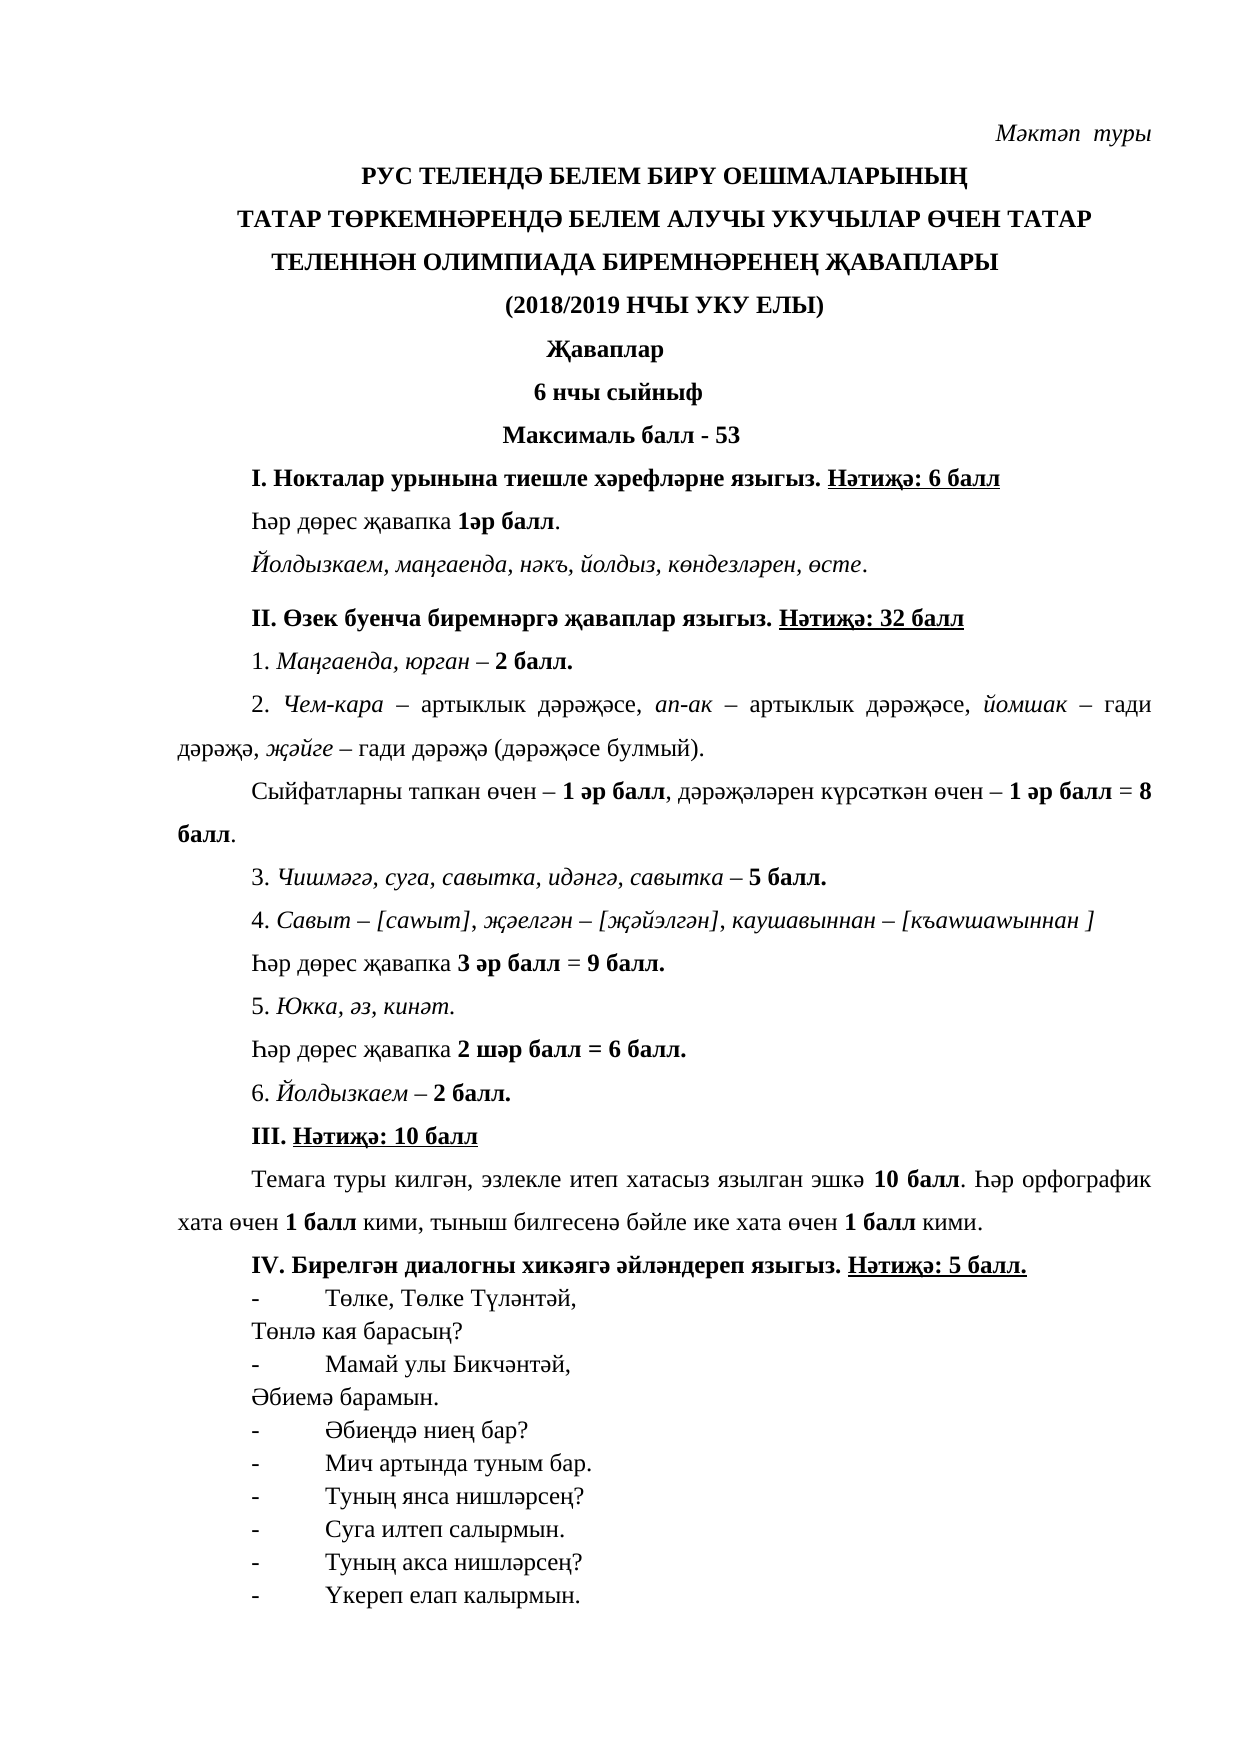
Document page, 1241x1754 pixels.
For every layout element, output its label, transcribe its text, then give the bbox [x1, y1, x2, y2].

list IV. Бирелгән диалогны хикәягә әйләндереп языгыз. Нәтиҗә: 5 балл. [177, 1250, 1152, 1279]
text Һәр дөрес җавапка 3 әр балл = 9 балл. [177, 948, 1152, 977]
text Мәктәп туры [118, 118, 1152, 147]
text РУС ТЕЛЕНДӘ БЕЛЕМ БИРҮ ОЕШМАЛАРЫНЫҢ [118, 161, 1152, 190]
list Мич артында туным бар. [177, 1448, 1152, 1477]
list Туның акса нишләрсең? [177, 1547, 1152, 1576]
text Һәр дөрес җавапка 2 шәр балл = 6 балл. [177, 1034, 1152, 1063]
list Үкереп елап калырмын. [177, 1580, 1152, 1609]
list Төлке, Төлке Түләнтәй, [177, 1283, 1152, 1312]
text 4. Савыт – [саwыт], җәелгән – [җәйэлгән], каушавыннан – [къаwшаwыннан ] [177, 905, 1152, 934]
list Әбиеңдә ниең бар? [177, 1415, 1152, 1444]
text 3. Чишмәгә, суга, савытка, идәнгә, савытка – 5 балл. [177, 862, 1152, 891]
text (2018/2019 НЧЫ УКУ ЕЛЫ) [118, 291, 1152, 319]
text III. Нәтиҗә: 10 балл [177, 1121, 1152, 1149]
text 6 нчы сыйныф [103, 377, 1152, 406]
text Сыйфатларны тапкан өчен – 1 әр балл, дәрәҗәләрен күрсәткән өчен – 1 әр балл = 8 балл. [177, 776, 1152, 848]
text Темага туры килгән, эзлекле итеп хатасыз язылган эшкә 10 балл. Һәр орфографик хата өчен 1 балл кими, тыныш билгесенә бәйле ике хата өчен 1 балл кими. [177, 1164, 1152, 1236]
text 6. Йолдызкаем – 2 балл. [177, 1078, 1152, 1106]
list Туның янса нишләрсең? [177, 1481, 1152, 1510]
text ТАТАР ТӨРКЕМНӘРЕНДӘ БЕЛЕМ АЛУЧЫ УКУЧЫЛАР ӨЧЕН ТАТАР ТЕЛЕННӘН ОЛИМПИАДА БИРЕМНӘРЕНЕҢ ҖАВАПЛАРЫ [118, 204, 1152, 276]
list Төнлә кая барасың? [177, 1316, 1152, 1345]
text Йолдызкаем, маңгаенда, нәкъ, йолдыз, көндезләрен, өсте. [177, 549, 1152, 578]
text Максималь балл - 53 [103, 420, 1152, 449]
text I. Нокталар урынына тиешле хәрефләрне языгыз. Нәтиҗә: 6 балл [177, 463, 1152, 492]
text Һәр дөрес җавапка 1әр балл. [177, 506, 1152, 535]
text 1. Маңгаенда, юрган – 2 балл. [177, 646, 1152, 675]
list Әбиемә барамын. [177, 1382, 1152, 1411]
text 2. Чем-кара – артыклык дәрәҗәсе, ап-ак – артыклык дәрәҗәсе, йомшак – гади дәрәҗә, җәйге – гади дәрәҗә (дәрәҗәсе булмый). [177, 689, 1152, 761]
text II. Өзек буенча биремнәргә җаваплар языгыз. Нәтиҗә: 32 балл [177, 603, 1152, 632]
list Суга илтеп салырмын. [177, 1514, 1152, 1543]
text 5. Юкка, әз, кинәт. [177, 991, 1152, 1020]
text Җаваплар [103, 334, 1152, 362]
list Мамай улы Бикчәнтәй, [177, 1349, 1152, 1378]
